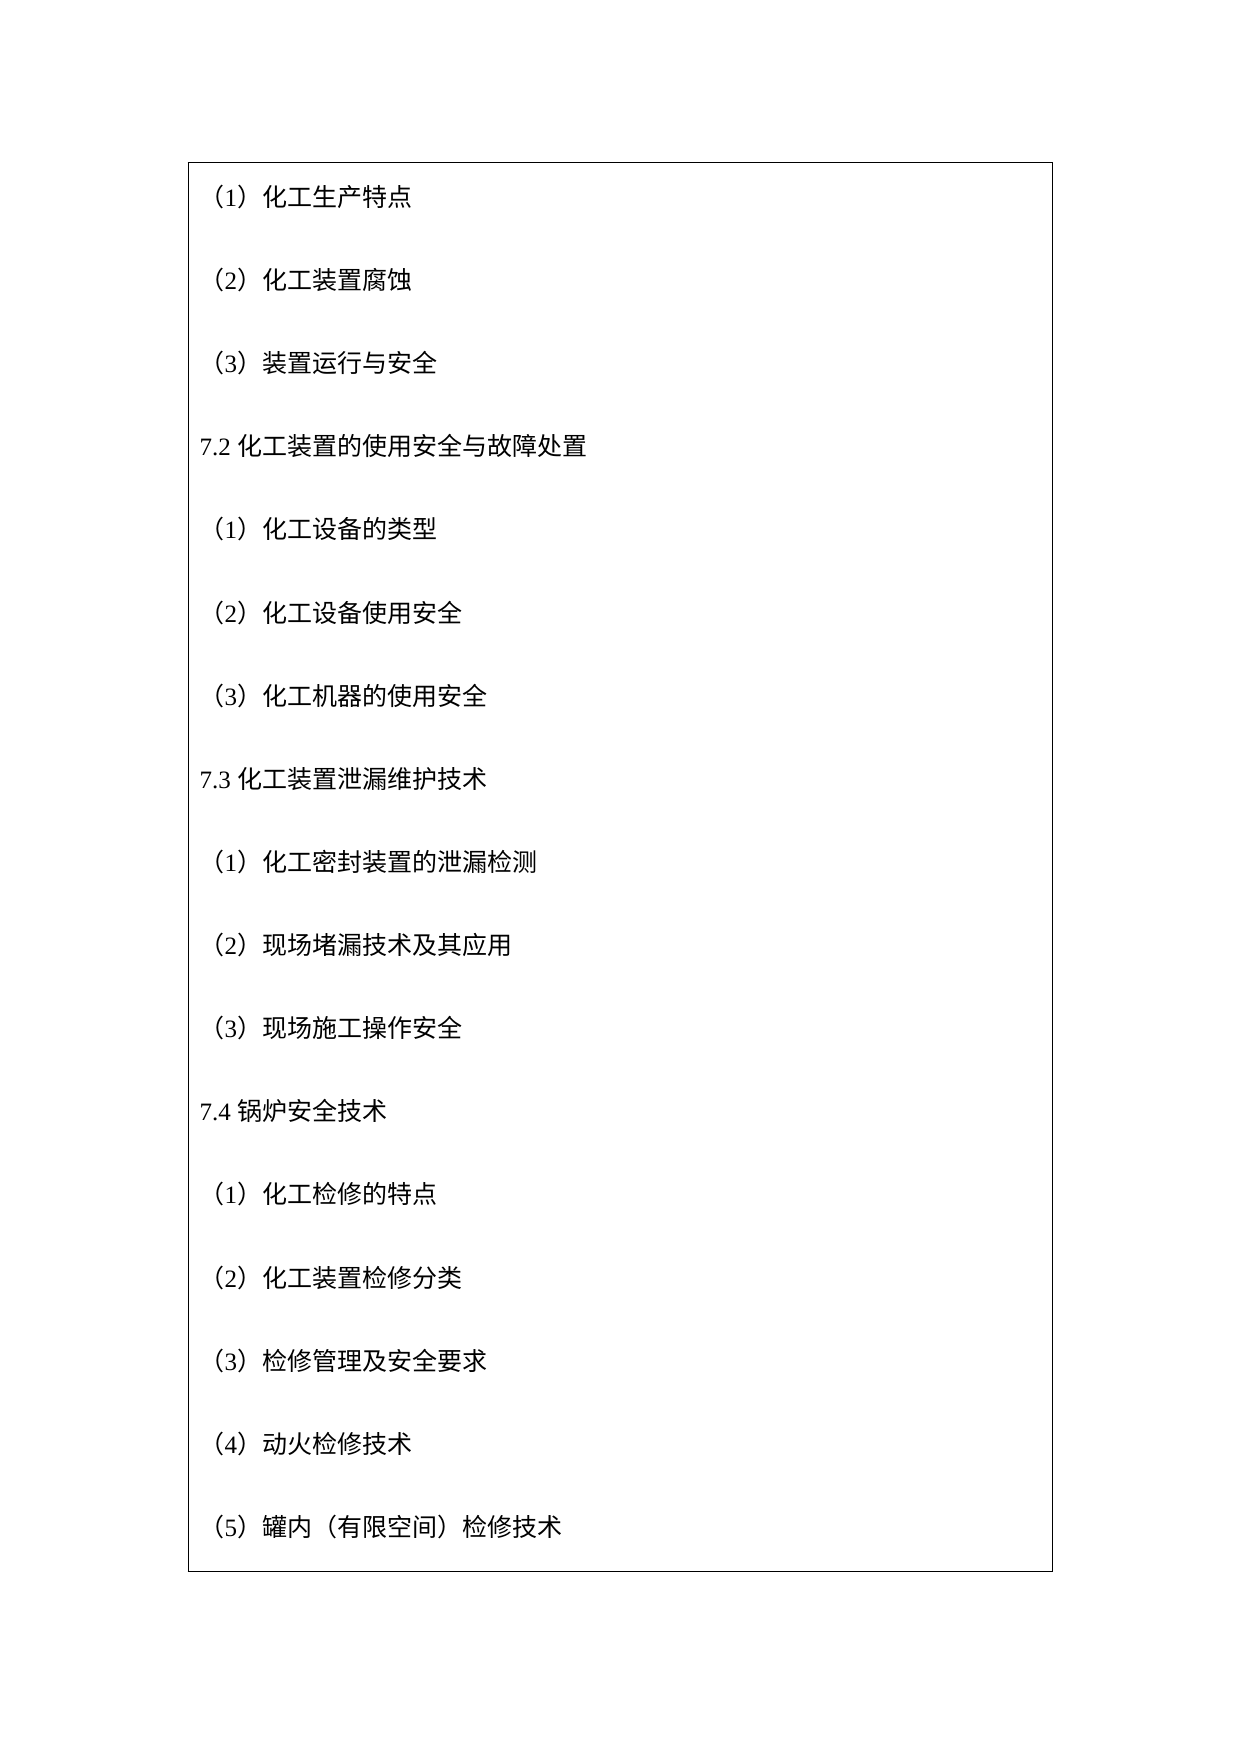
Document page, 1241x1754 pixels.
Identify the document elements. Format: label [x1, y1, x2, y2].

table_cell [189, 163, 1052, 1571]
